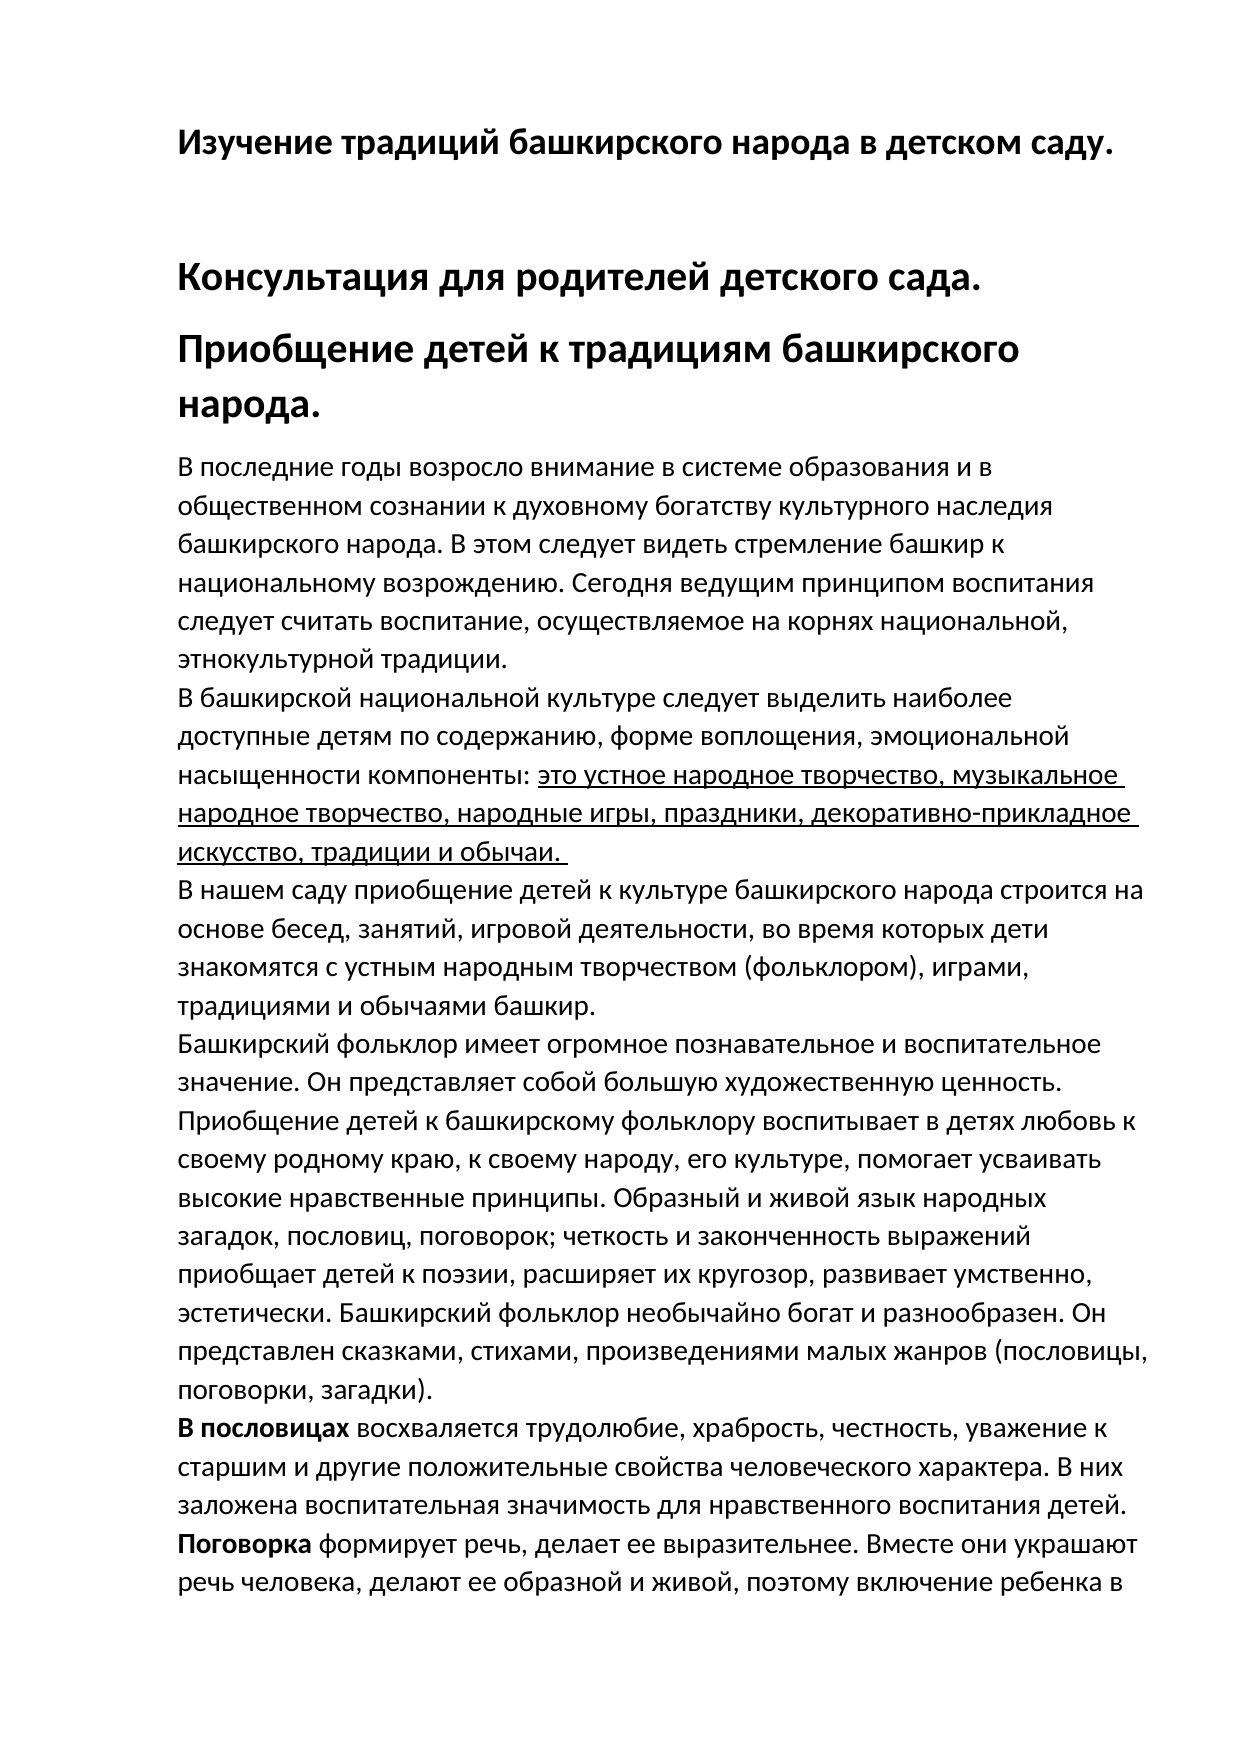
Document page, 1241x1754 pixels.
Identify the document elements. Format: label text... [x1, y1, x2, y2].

text Изучение традиций башкирского народа в детском саду. [177, 118, 1152, 164]
text Приобщение детей к традициям башкирского народа. [177, 322, 1152, 428]
text Консультация для родителей детского сада. [177, 250, 1152, 301]
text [177, 448, 1152, 1599]
